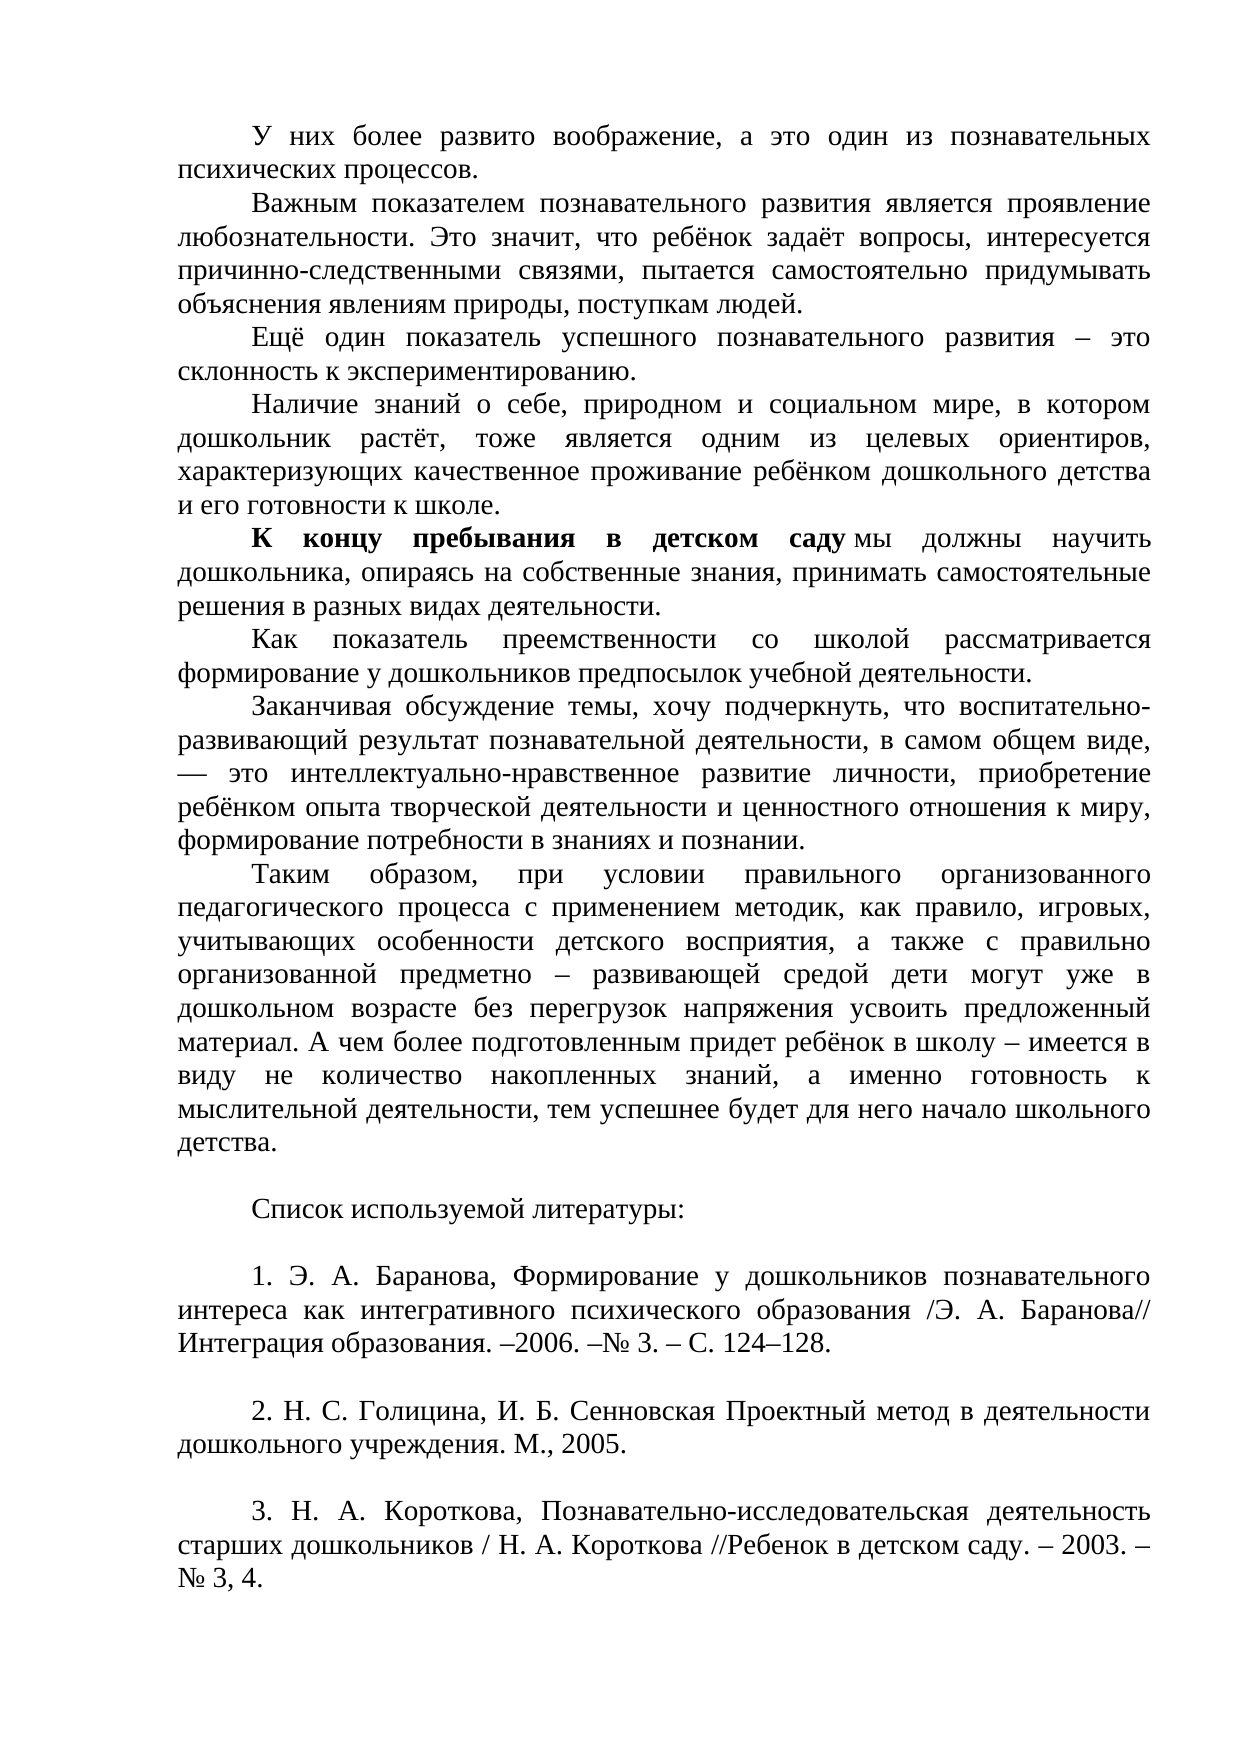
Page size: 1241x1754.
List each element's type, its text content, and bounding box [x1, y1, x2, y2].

text Ещё один показатель успешного познавательного развития – это склонность к экспериментированию. [177, 319, 1152, 386]
text Заканчивая обсуждение темы, хочу подчеркнуть, что воспитательно-развивающий результат познавательной деятельности, в самом общем виде, — это интеллектуально-нравственное развитие личности, приобретение ребёнком опыта творческой деятельности и ценностного отношения к миру, формирование потребности в знаниях и познании. [177, 688, 1152, 856]
text 1. Э. А. Баранова, Формирование у дошкольников познавательного интереса как интегративного психического образования /Э. А. Баранова// Интеграция образования. –2006. –№ 3. – С. 124–128. [177, 1258, 1152, 1359]
text К концу пребывания в детском саду мы должны научить дошкольника, опираясь на собственные знания, принимать самостоятельные решения в разных видах деятельности. [177, 521, 1152, 621]
text Наличие знаний о себе, природном и социальном мире, в котором дошкольник растёт, тоже является одним из целевых ориентиров, характеризующих качественное проживание ребёнком дошкольного детства и его готовности к школе. [177, 386, 1152, 521]
text 3. Н. А. Короткова, Познавательно-исследовательская деятельность старших дошкольников / Н. А. Короткова //Ребенок в детском саду. – 2003. – № 3, 4. [177, 1493, 1152, 1594]
text У них более развито воображение, а это один из познавательных психических процессов. [177, 118, 1152, 185]
text Таким образом, при условии правильного организованного педагогического процесса с применением методик, как правило, игровых, учитывающих особенности детского восприятия, а также с правильно организованной предметно – развивающей средой дети могут уже в дошкольном возрасте без перегрузок напряжения усвоить предложенный материал. А чем более подготовленным придет ребёнок в школу – имеется в виду не количество накопленных знаний, а именно готовность к мыслительной деятельности, тем успешнее будет для него начало школьного детства. [177, 856, 1152, 1158]
text Как показатель преемственности со школой рассматривается формирование у дошкольников предпосылок учебной деятельности. [177, 621, 1152, 688]
text 2. Н. С. Голицина, И. Б. Сенновская Проектный метод в деятельности дошкольного учреждения. М., 2005. [177, 1393, 1152, 1460]
text Список используемой литературы: [177, 1191, 1152, 1225]
text Важным показателем познавательного развития является проявление любознательности. Это значит, что ребёнок задаёт вопросы, интересуется причинно-следственными связями, пытается самостоятельно придумывать объяснения явлениям природы, поступкам людей. [177, 185, 1152, 319]
